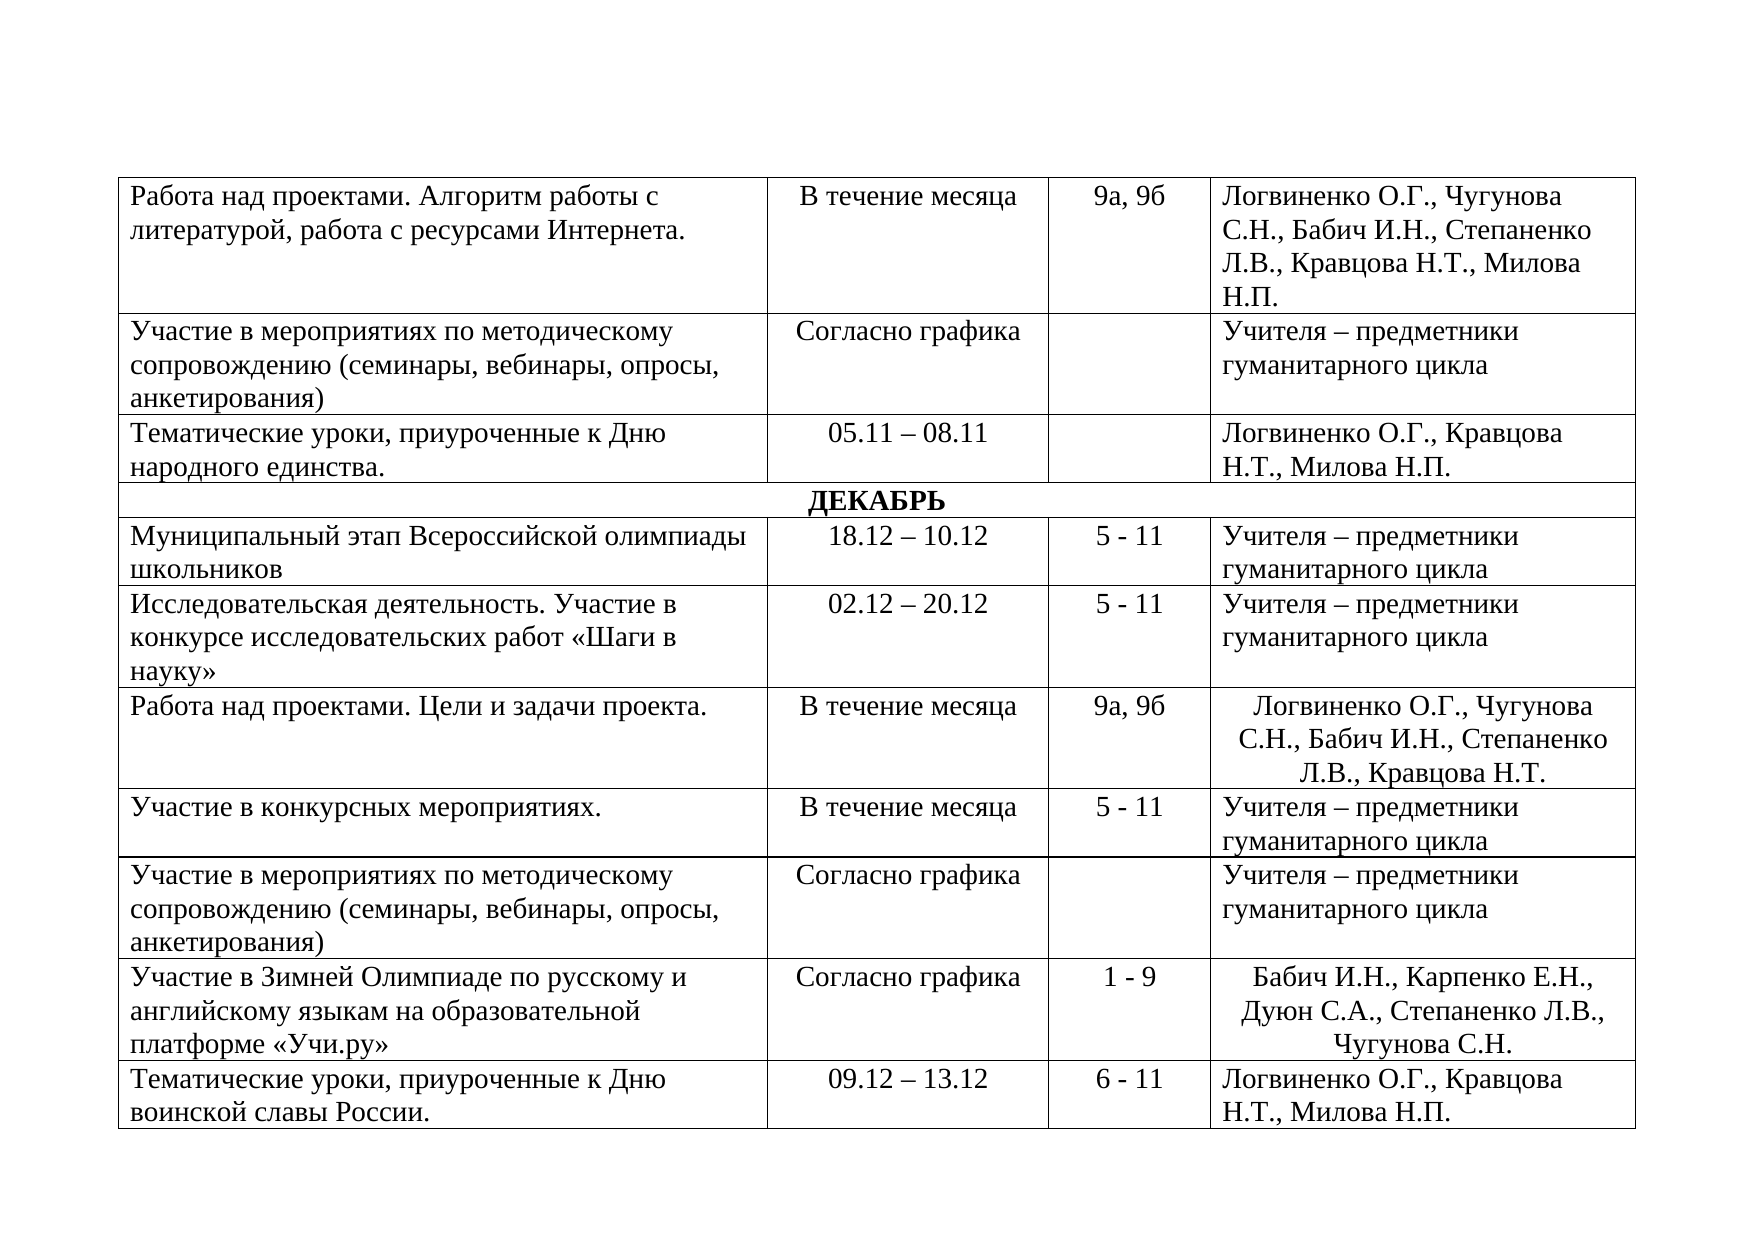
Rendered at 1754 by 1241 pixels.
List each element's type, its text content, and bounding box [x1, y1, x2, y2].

table_cell Бабич И.Н., Карпенко Е.Н., Дуюн С.А., Степаненко Л.В., Чугунова С.Н. [1211, 959, 1635, 1060]
table_cell Участие в конкурсных мероприятиях. [119, 789, 767, 856]
table_cell Учителя – предметники гуманитарного цикла [1211, 789, 1635, 856]
table_cell Исследовательская деятельность. Участие в конкурсе исследовательских работ «Шаги в науку» [119, 586, 767, 687]
table_cell Учителя – предметники гуманитарного цикла [1211, 858, 1635, 958]
table_cell Логвиненко О.Г., Кравцова Н.Т., Милова Н.П. [1211, 415, 1635, 482]
table_cell Логвиненко О.Г., Чугунова С.Н., Бабич И.Н., Степаненко Л.В., Кравцова Н.Т., Милова Н.П. [1211, 178, 1635, 312]
table_cell Тематические уроки, приуроченные к Дню народного единства. [119, 415, 767, 482]
table_cell Участие в мероприятиях по методическому сопровождению (семинары, вебинары, опросы, анкетирования) [119, 858, 767, 958]
table_cell 18.12 – 10.12 [768, 518, 1048, 585]
table_cell Учителя – предметники гуманитарного цикла [1211, 586, 1635, 687]
table_cell Работа над проектами. Цели и задачи проекта. [119, 688, 767, 788]
table_cell Участие в мероприятиях по методическому сопровождению (семинары, вебинары, опросы, анкетирования) [119, 314, 767, 414]
table_cell 5 - 11 [1049, 518, 1210, 585]
table_cell 6 - 11 [1049, 1061, 1210, 1128]
table_cell 5 - 11 [1049, 586, 1210, 687]
table_cell Согласно графика [768, 314, 1048, 414]
table_cell Согласно графика [768, 959, 1048, 1060]
table_cell ДЕКАБРЬ [119, 483, 1635, 517]
table_cell 09.12 – 13.12 [768, 1061, 1048, 1128]
table_cell Участие в Зимней Олимпиаде по русскому и английскому языкам на образовательной платформе «Учи.ру» [119, 959, 767, 1060]
table_cell Логвиненко О.Г., Кравцова Н.Т., Милова Н.П. [1211, 1061, 1635, 1128]
table_cell 02.12 – 20.12 [768, 586, 1048, 687]
table_cell В течение месяца [768, 178, 1048, 312]
table_cell 05.11 – 08.11 [768, 415, 1048, 482]
table_cell [1049, 415, 1210, 482]
table_cell 9а, 9б [1049, 688, 1210, 788]
table_cell Логвиненко О.Г., Чугунова С.Н., Бабич И.Н., Степаненко Л.В., Кравцова Н.Т. [1211, 688, 1635, 788]
table_cell Работа над проектами. Алгоритм работы с литературой, работа с ресурсами Интернета. [119, 178, 767, 312]
table_cell 1 - 9 [1049, 959, 1210, 1060]
table_cell Муниципальный этап Всероссийской олимпиады школьников [119, 518, 767, 585]
table_cell В течение месяца [768, 688, 1048, 788]
table_cell Тематические уроки, приуроченные к Дню воинской славы России. [119, 1061, 767, 1128]
table_cell Учителя – предметники гуманитарного цикла [1211, 518, 1635, 585]
table_cell Согласно графика [768, 858, 1048, 958]
table_cell 9а, 9б [1049, 178, 1210, 312]
table_cell В течение месяца [768, 789, 1048, 856]
table_cell 5 - 11 [1049, 789, 1210, 856]
table_cell [1049, 858, 1210, 958]
table_cell [1049, 314, 1210, 414]
table_cell Учителя – предметники гуманитарного цикла [1211, 314, 1635, 414]
